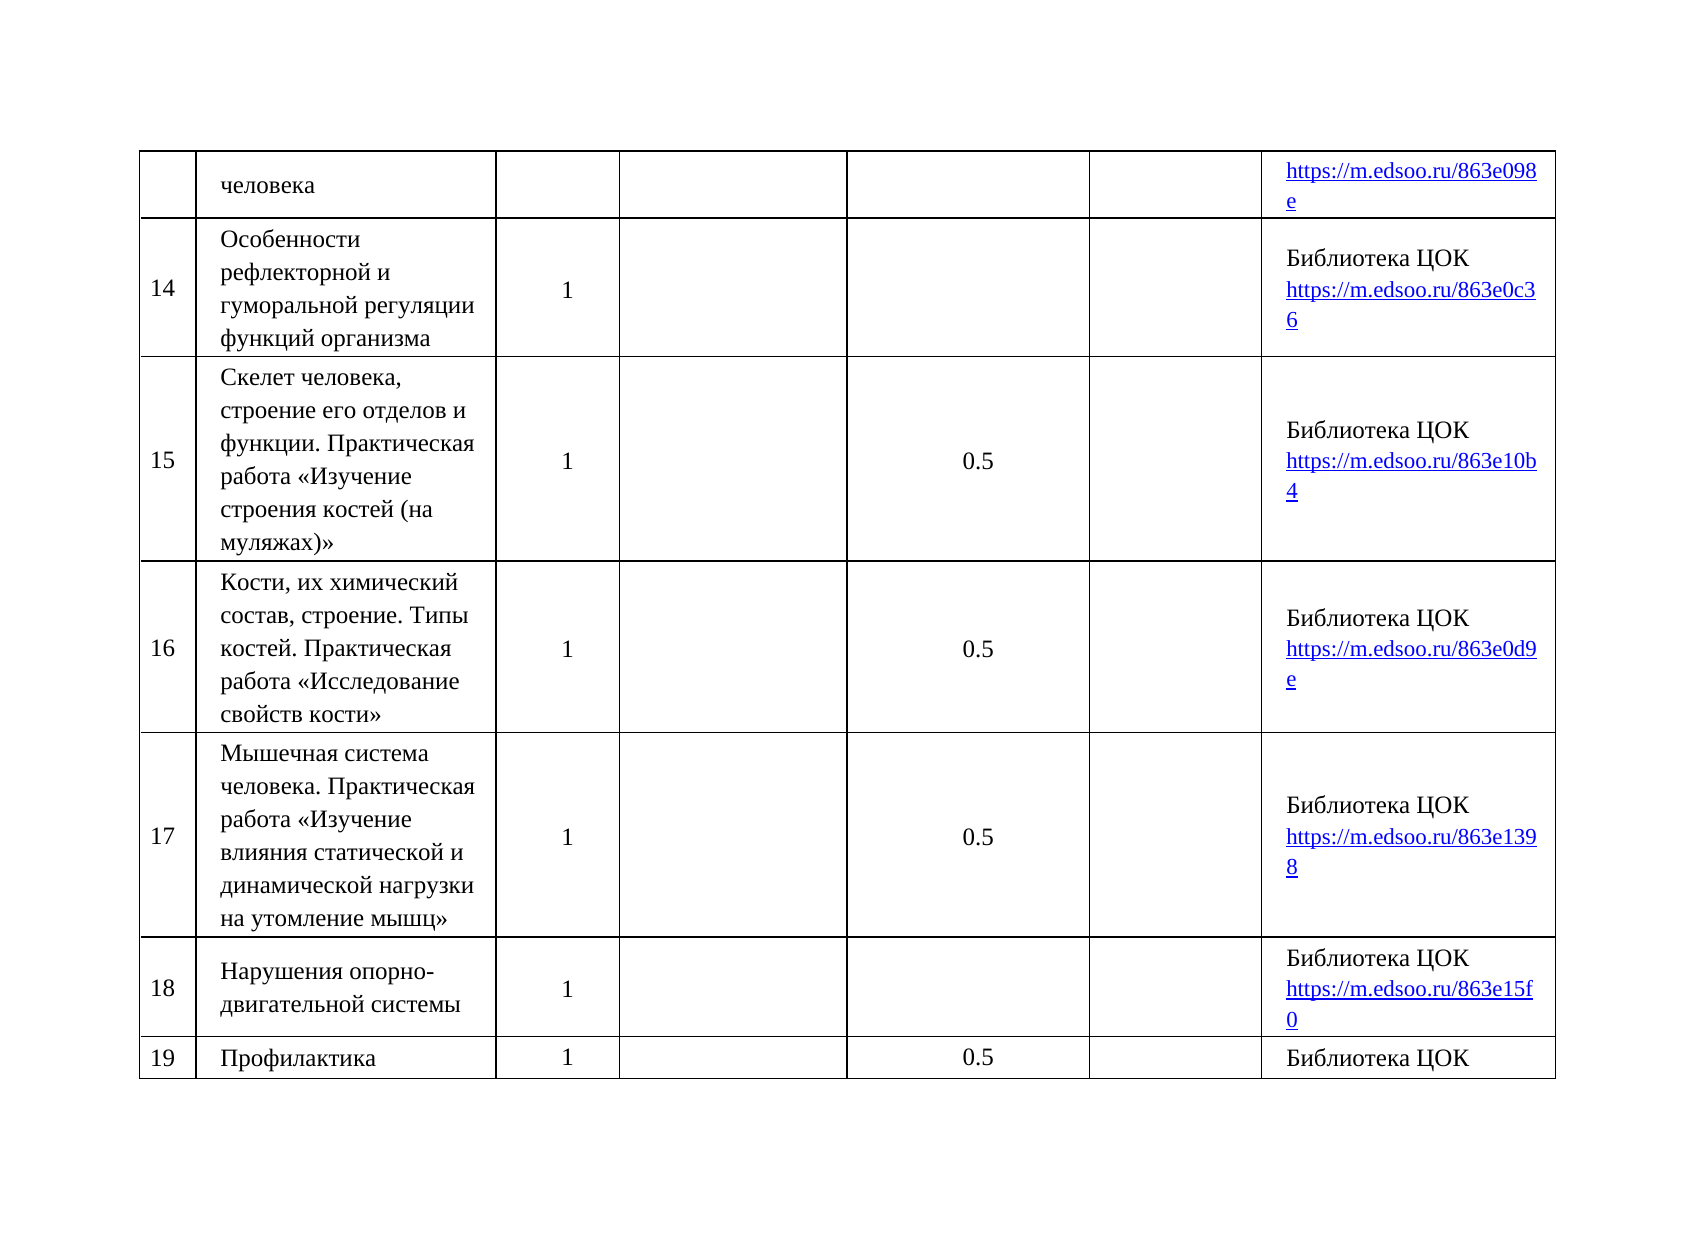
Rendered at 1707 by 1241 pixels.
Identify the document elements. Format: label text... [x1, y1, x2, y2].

table_cell Мышечная система человека. Практическая работа «Изучение влияния статической и динамической нагрузки на утомление мышц» [197, 733, 495, 936]
table_cell 1 [497, 562, 619, 732]
table_cell 14 [140, 218, 195, 356]
table_cell Скелет человека, строение его отделов и функции. Практическая работа «Изучение строения костей (на муляжах)» [197, 357, 495, 560]
table_cell Особенности рефлекторной и гуморальной регуляции функций организма [197, 219, 495, 356]
table_cell 13 [140, 152, 195, 217]
table_cell 1 [497, 357, 619, 560]
table_cell [620, 733, 846, 936]
table_cell 1 [497, 1037, 619, 1078]
table_cell 1 [497, 733, 619, 936]
table_cell 18 [140, 937, 195, 1036]
table_cell [1090, 733, 1261, 936]
table_cell [848, 938, 1089, 1036]
table_cell 0.5 [848, 733, 1089, 936]
table_cell [1090, 562, 1261, 732]
table_cell 1 [497, 219, 619, 356]
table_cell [1262, 1037, 1555, 1078]
table_cell 0.5 [848, 357, 1089, 560]
table_cell [620, 562, 846, 732]
table_cell Библиотека ЦОК https://m.edsoo.ru/863e0c36 [1262, 219, 1555, 356]
table_cell [1090, 219, 1261, 356]
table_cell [197, 152, 495, 217]
table_cell 15 [140, 357, 195, 560]
table_cell Библиотека ЦОК https://m.edsoo.ru/863e15f0 [1262, 938, 1555, 1036]
table_cell [620, 152, 846, 217]
table_cell [848, 219, 1089, 356]
table_cell 1 [497, 152, 619, 217]
table_cell 17 [140, 733, 195, 936]
table_cell [848, 152, 1089, 217]
table_cell 1 [497, 938, 619, 1036]
table_cell Библиотека ЦОК https://m.edsoo.ru/863e10b4 [1262, 357, 1555, 560]
table_cell [620, 938, 846, 1036]
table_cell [1262, 152, 1555, 217]
table_cell [1090, 357, 1261, 560]
table_cell 0.5 [848, 562, 1089, 732]
table_cell 0.5 [848, 1037, 1089, 1078]
table_cell [620, 1037, 846, 1078]
table_cell [1090, 1037, 1261, 1078]
table_cell Кости, их химический состав, строение. Типы костей. Практическая работа «Исследование свойств кости» [197, 562, 495, 732]
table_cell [197, 1037, 495, 1078]
table_cell Нарушения опорно-двигательной системы [197, 938, 495, 1036]
table_cell [1090, 938, 1261, 1036]
table_cell Библиотека ЦОК https://m.edsoo.ru/863e0d9e [1262, 562, 1555, 732]
table_cell [620, 357, 846, 560]
table_cell [620, 219, 846, 356]
table_cell [1090, 152, 1261, 217]
table_cell Библиотека ЦОК https://m.edsoo.ru/863e1398 [1262, 733, 1555, 936]
table_cell 19 [140, 1037, 195, 1078]
table_cell 16 [140, 561, 195, 732]
